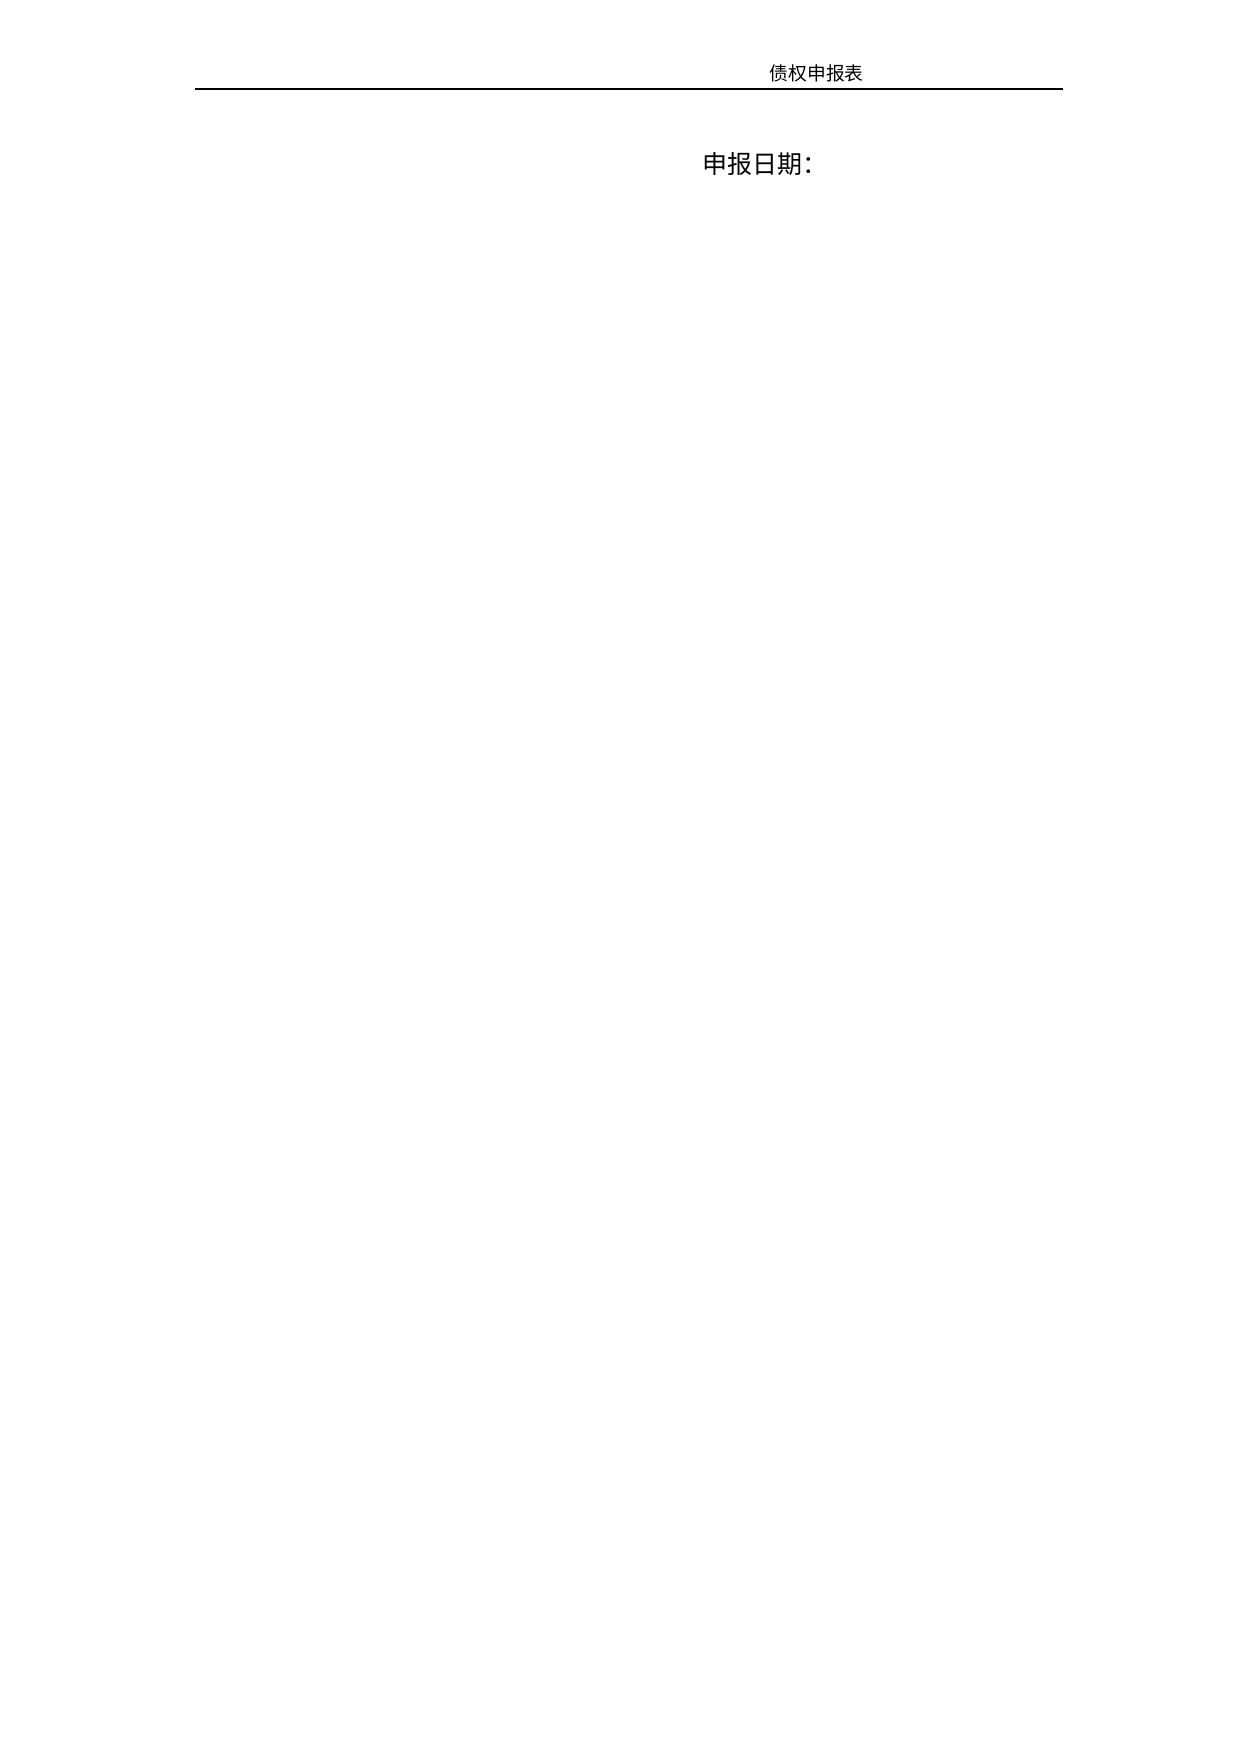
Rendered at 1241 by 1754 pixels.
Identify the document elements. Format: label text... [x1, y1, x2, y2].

text 申报日期： [195, 130, 1063, 195]
